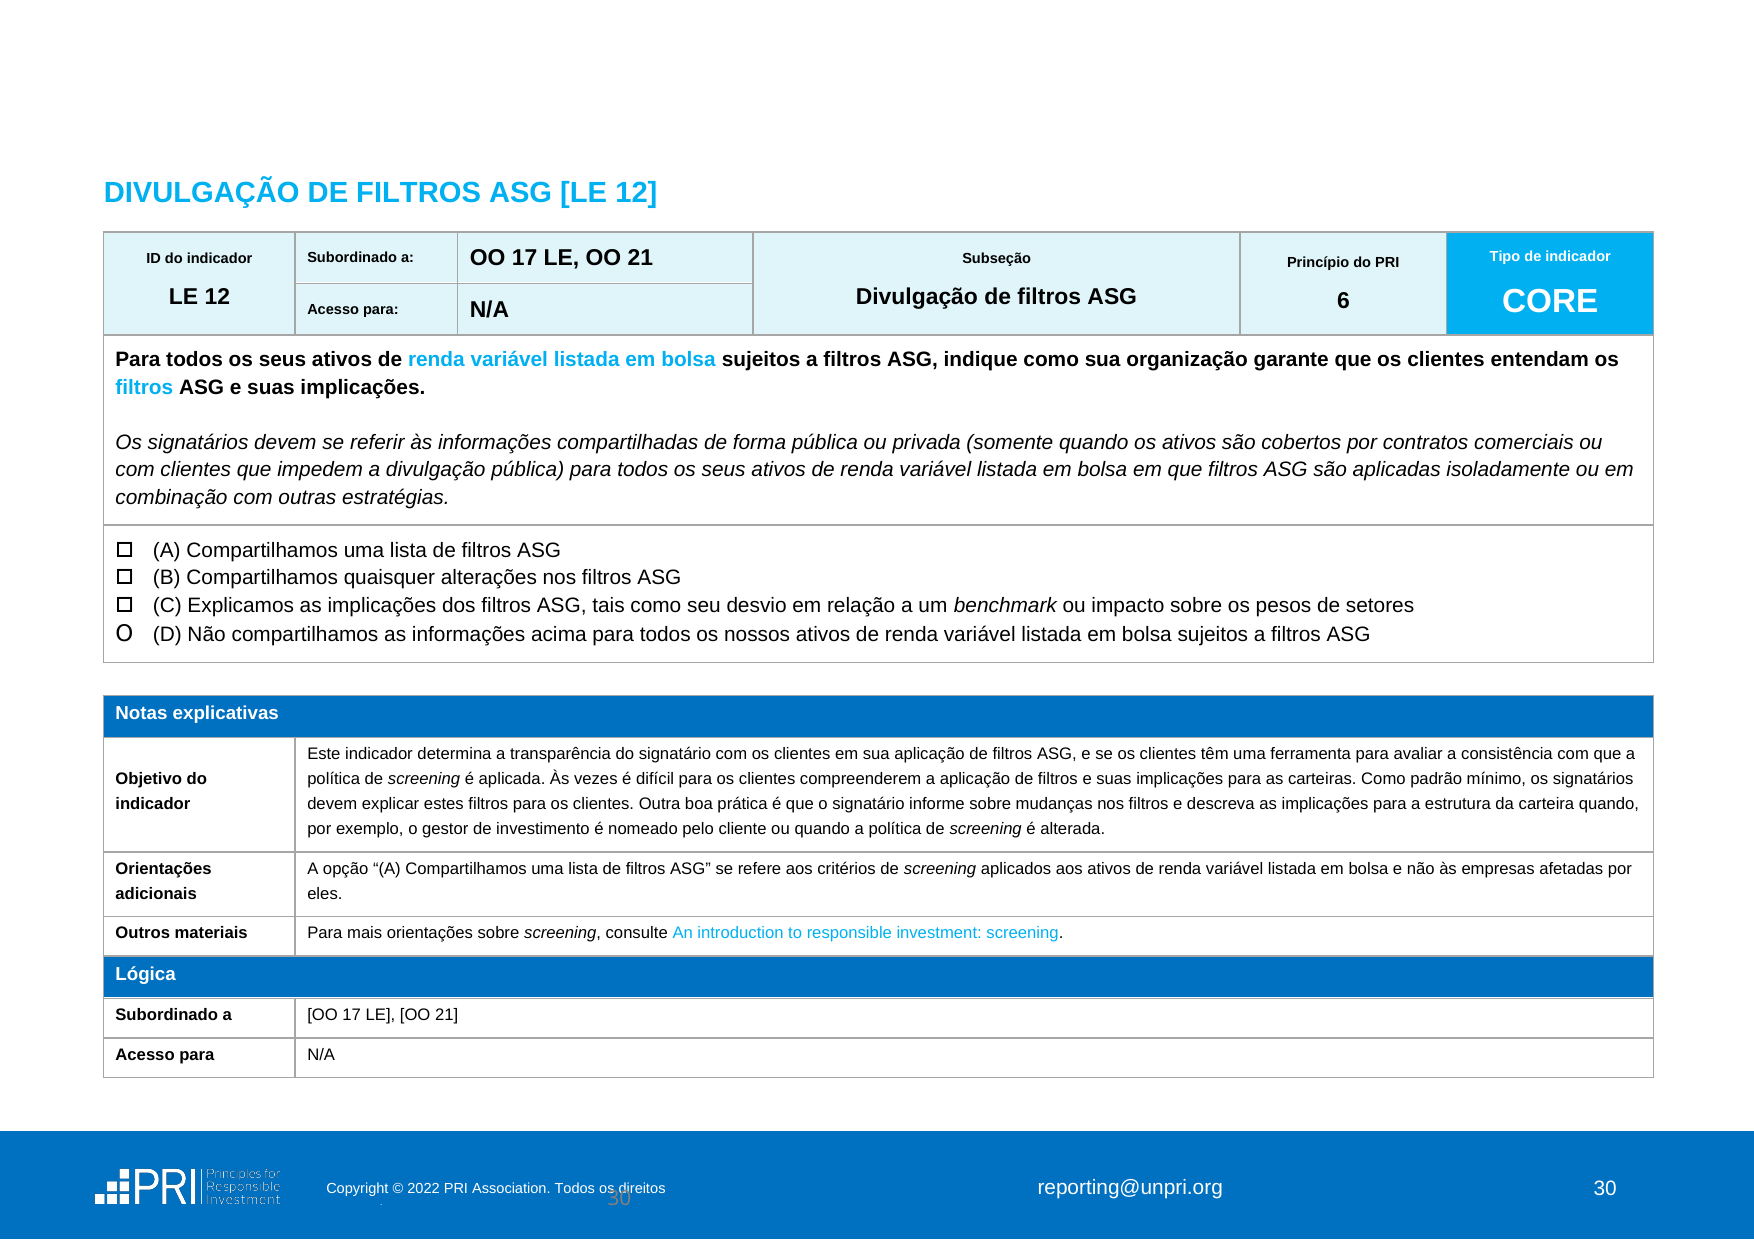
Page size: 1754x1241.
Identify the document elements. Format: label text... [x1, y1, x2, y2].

table_cell Acesso para: [296, 284, 457, 334]
table_header ID do indicador LE 12 [104, 233, 294, 334]
table_header Notas explicativas [104, 696, 1653, 737]
table_cell N/A [296, 1039, 1653, 1077]
table_cell [OO 17 LE], [OO 21] [296, 999, 1653, 1037]
table_cell Para todos os seus ativos de renda variável listada em bolsa sujeitos a filtros ASG, indique como sua organização garante que os clientes entendam os filtros ASG e suas implicações. Os signatários devem se referir às informações compartilhadas de forma pública ou privada (somente quando os ativos são cobertos por contratos comerciais ou com clientes que impedem a divulgação pública) para todos os seus ativos de renda variável listada em bolsa em que filtros ASG são aplicadas isoladamente ou em combinação com outras estratégias. [104, 336, 1653, 524]
picture [92, 1166, 282, 1207]
table_cell N/A [458, 284, 752, 334]
table_cell Este indicador determina a transparência do signatário com os clientes em sua aplicação de filtros ASG, e se os clientes têm uma ferramenta para avaliar a consistência com que a política de screening é aplicada. Às vezes é difícil para os clientes compreenderem a aplicação de filtros e suas implicações para as carteiras. Como padrão mínimo, os signatários devem explicar estes filtros para os clientes. Outra boa prática é que o signatário informe sobre mudanças nos filtros e descreva as implicações para a estrutura da carteira quando, por exemplo, o gestor de investimento é nomeado pelo cliente ou quando a política de screening é alterada. [296, 738, 1653, 851]
table_cell Orientações adicionais [104, 853, 294, 916]
table_header Tipo de indicador CORE [1447, 233, 1653, 334]
table_cell Para mais orientações sobre screening, consulte An introduction to responsible investment: screening. [296, 917, 1653, 955]
table_cell Lógica [104, 957, 1653, 997]
table_cell Subordinado a [104, 999, 294, 1037]
subtitle Divulgação de filtros ASG [LE 12] [103, 175, 1650, 208]
table_cell A opção “(A) Compartilhamos uma lista de filtros ASG” se refere aos critérios de screening aplicados aos ativos de renda variável listada em bolsa e não às empresas afetadas por eles. [296, 853, 1653, 916]
table_cell Outros materiais [104, 917, 294, 955]
table_cell (A) Compartilhamos uma lista de filtros ASG (B) Compartilhamos quaisquer alterações nos filtros ASG (C) Explicamos as implicações dos filtros ASG, tais como seu desvio em relação a um benchmark ou impacto sobre os pesos de setores (D) Não compartilhamos as informações acima para todos os nossos ativos de renda variável listada em bolsa sujeitos a filtros ASG [104, 526, 1653, 662]
table_header Subseção Divulgação de filtros ASG [754, 233, 1239, 334]
table_header OO 17 LE, OO 21 [458, 233, 752, 282]
table_cell Objetivo do indicador [104, 738, 294, 851]
table_cell Acesso para [104, 1039, 294, 1077]
table_header Subordinado a: [296, 233, 457, 282]
table_header Princípio do PRI 6 [1241, 233, 1446, 334]
